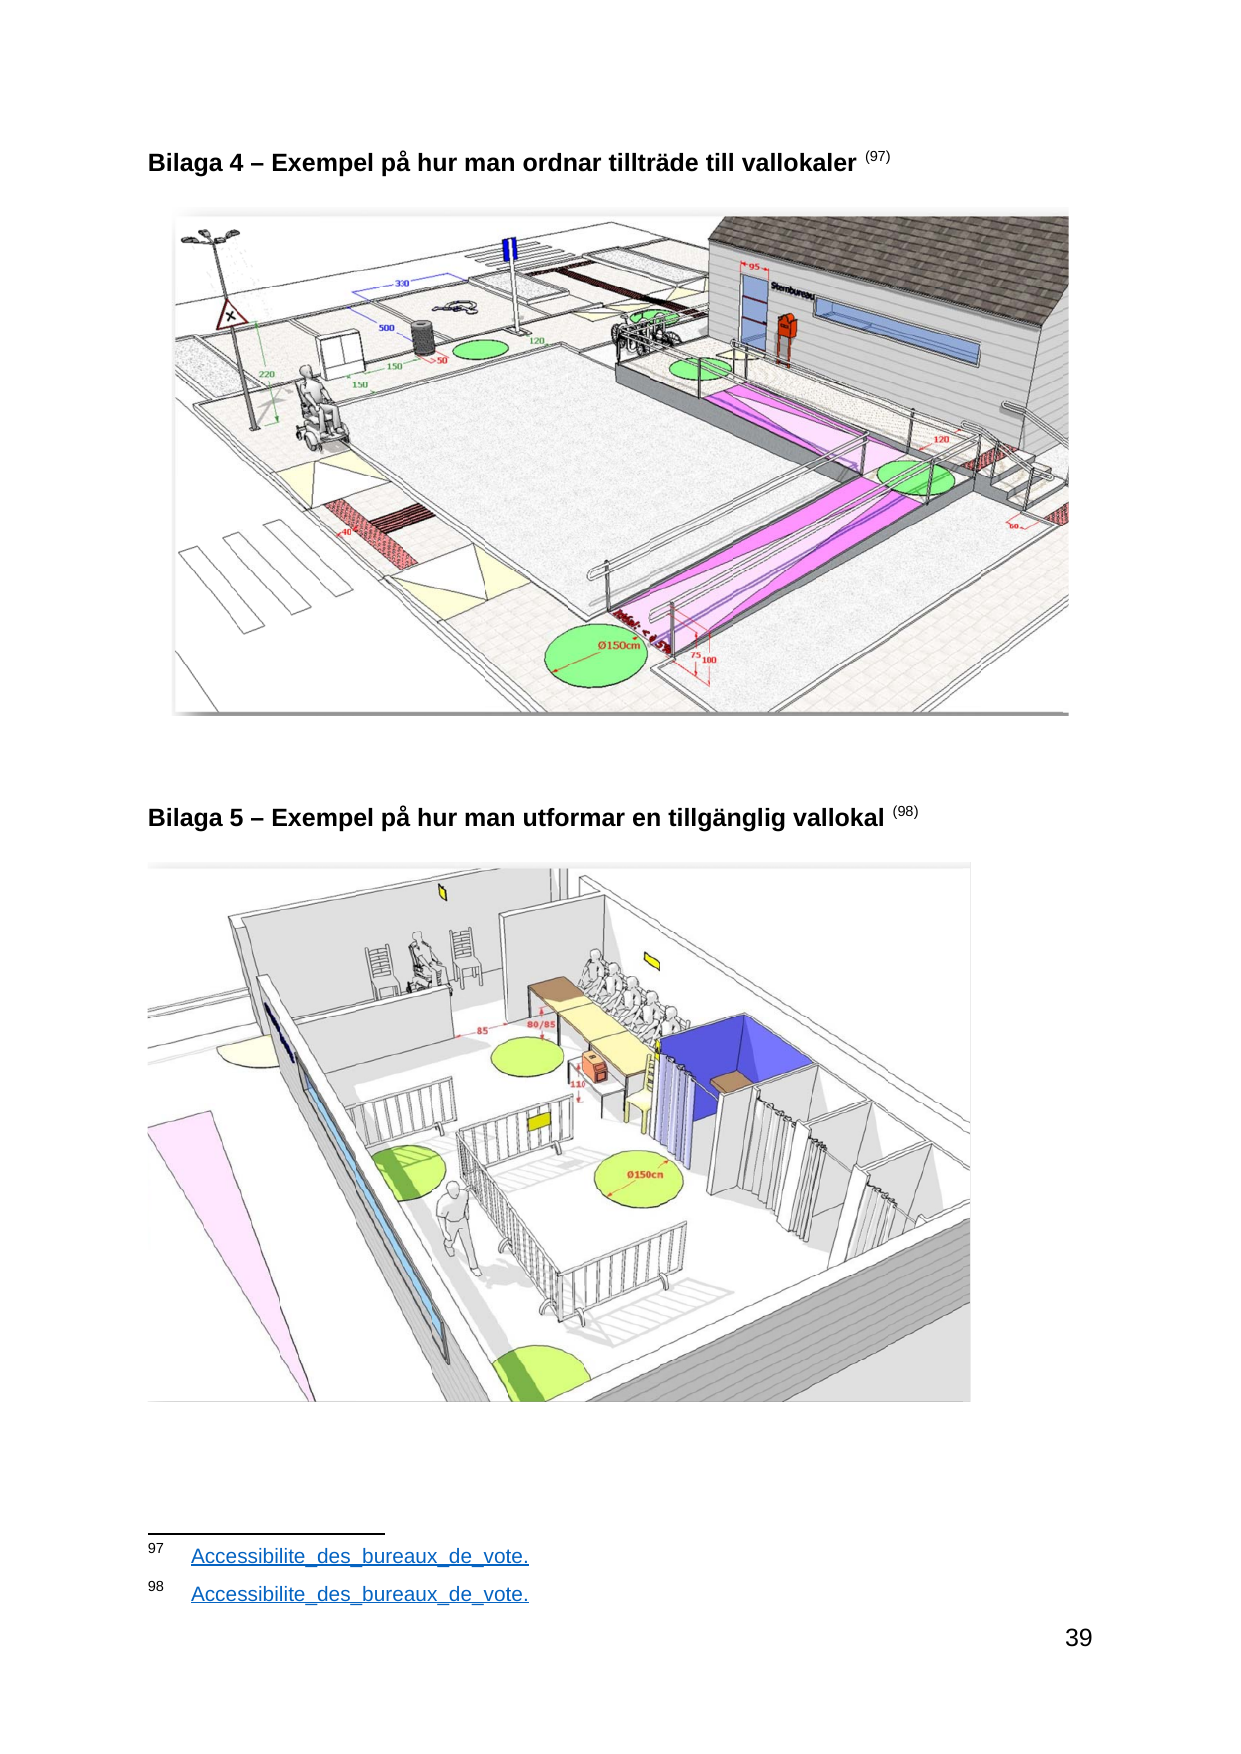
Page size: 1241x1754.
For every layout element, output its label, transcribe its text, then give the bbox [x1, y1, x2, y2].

subtitle Bilaga 4 – Exempel på hur man ordnar tillträde till vallokaler () [148, 148, 1092, 176]
picture [147, 862, 971, 1402]
picture [171, 207, 1069, 716]
subtitle Bilaga 5 – Exempel på hur man utformar en tillgänglig vallokal () [148, 803, 1092, 831]
